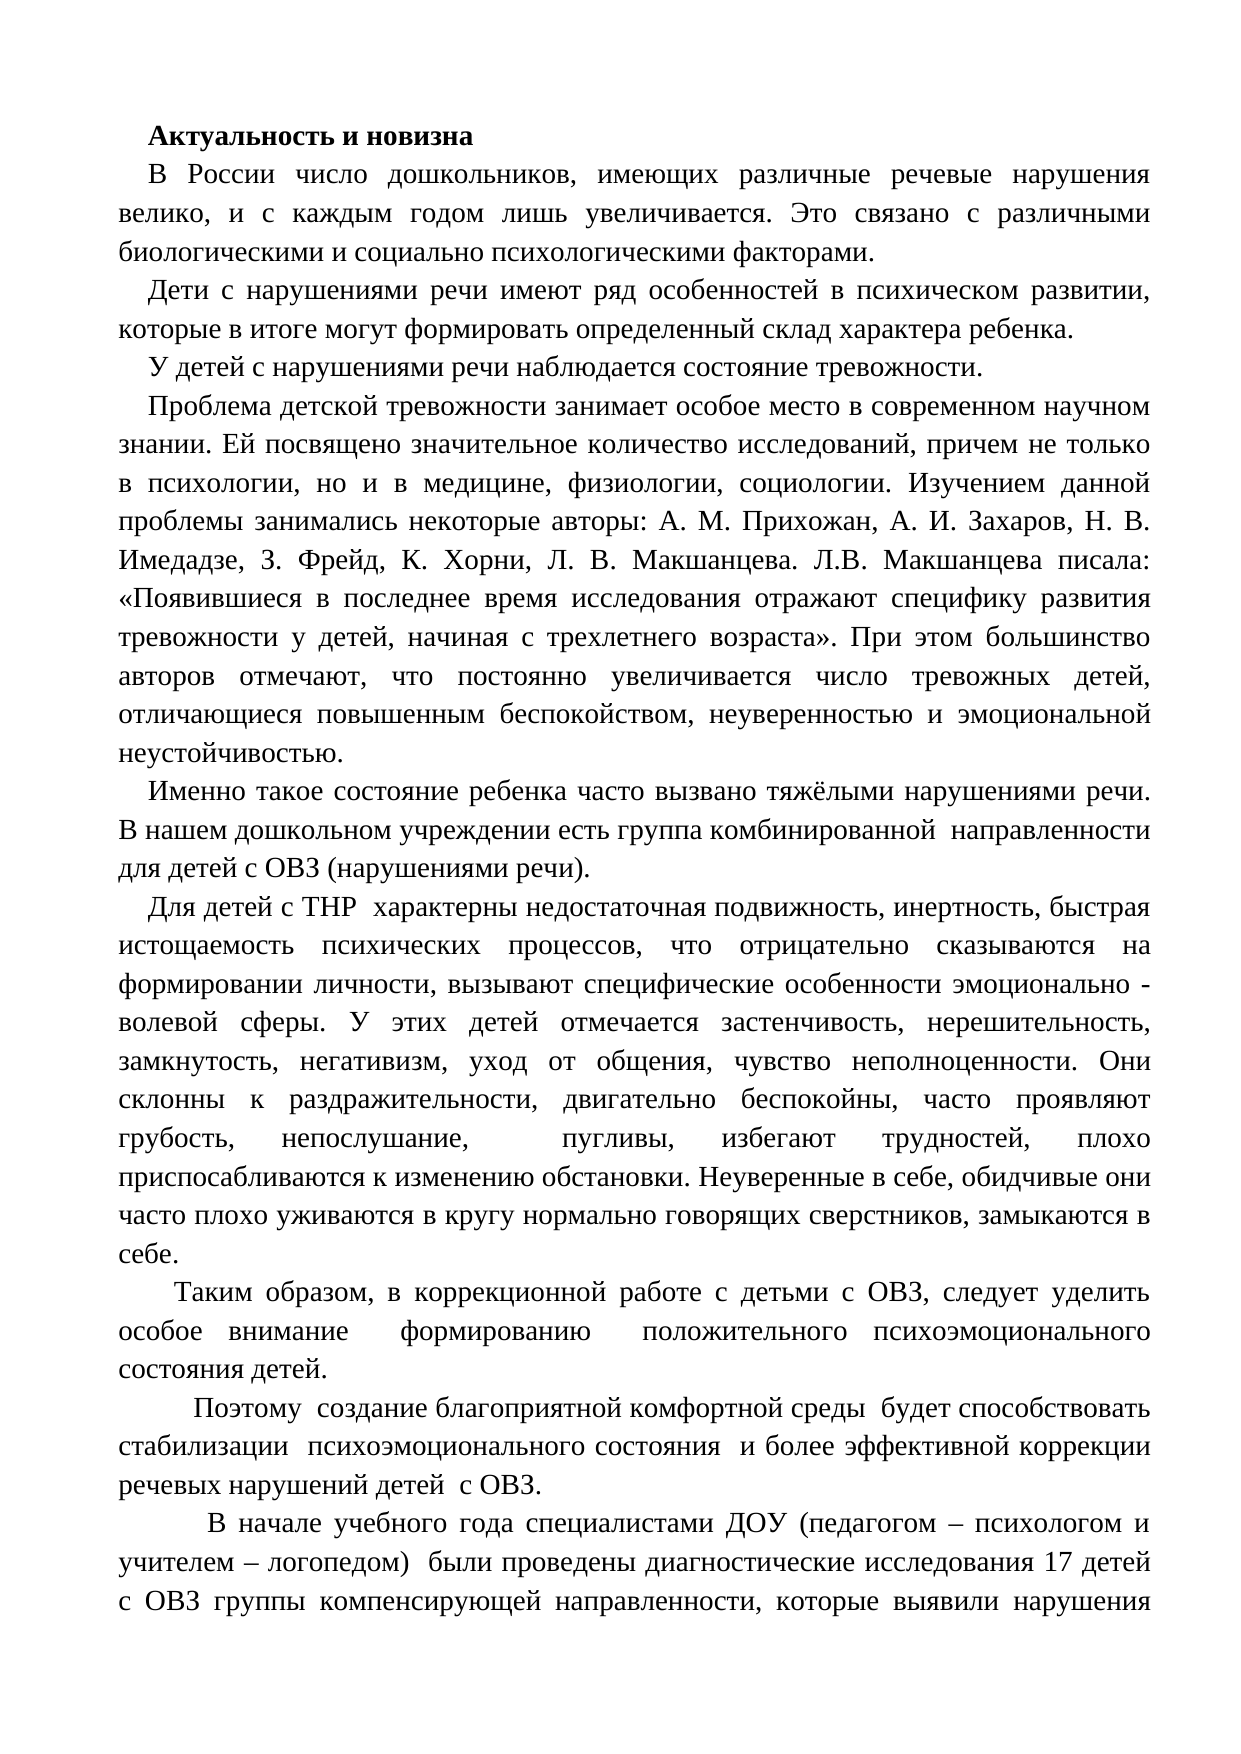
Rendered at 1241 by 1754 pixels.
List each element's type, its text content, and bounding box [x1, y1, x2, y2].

text Для детей с ТНР характерны недостаточная подвижность, инертность, быстрая истощаемость психических процессов, что отрицательно сказываются на формировании личности, вызывают специфические особенности эмоционально - волевой сферы. У этих детей отмечается застенчивость, нерешительность, замкнутость, негативизм, уход от общения, чувство неполноценности. Они склонны к раздражительности, двигательно беспокойны, часто проявляют грубость, непослушание, пугливы, избегают трудностей, плохо приспосабливаются к изменению обстановки. Неуверенные в себе, обидчивые они часто плохо уживаются в кругу нормально говорящих сверстников, замыкаются в себе. [118, 889, 1152, 1269]
text Дети с нарушениями речи имеют ряд особенностей в психическом развитии, которые в итоге могут формировать определенный склад характера ребенка. [118, 272, 1152, 344]
text Именно такое состояние ребенка часто вызвано тяжёлыми нарушениями речи. В нашем дошкольном учреждении есть группа комбинированной направленности для детей с ОВЗ (нарушениями речи). [118, 773, 1152, 884]
text Поэтому создание благоприятной комфортной среды будет способствовать стабилизации психоэмоционального состояния и более эффективной коррекции речевых нарушений детей с ОВЗ. [118, 1390, 1152, 1501]
text У детей с нарушениями речи наблюдается состояние тревожности. [118, 349, 1152, 383]
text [118, 1506, 1152, 1616]
text В России число дошкольников, имеющих различные речевые нарушения велико, и с каждым годом лишь увеличивается. Это связано с различными биологическими и социально психологическими факторами. [118, 157, 1152, 267]
text Актуальность и новизна [118, 118, 1152, 152]
text Проблема детской тревожности занимает особое место в современном научном знании. Ей посвящено значительное количество исследований, причем не только в психологии, но и в медицине, физиологии, социологии. Изучением данной проблемы занимались некоторые авторы: А. М. Прихожан, А. И. Захаров, Н. В. Имедадзе, З. Фрейд, К. Хорни, Л. В. Макшанцева. Л.В. Макшанцева писала: «Появившиеся в последнее время исследования отражают специфику развития тревожности у детей, начиная с трехлетнего возраста». При этом большинство авторов отмечают, что постоянно увеличивается число тревожных детей, отличающиеся повышенным беспокойством, неуверенностью и эмоциональной неустойчивостью. [118, 388, 1152, 768]
text Таким образом, в коррекционной работе с детьми с ОВЗ, следует уделить особое внимание формированию положительного психоэмоционального состояния детей. [118, 1274, 1152, 1385]
